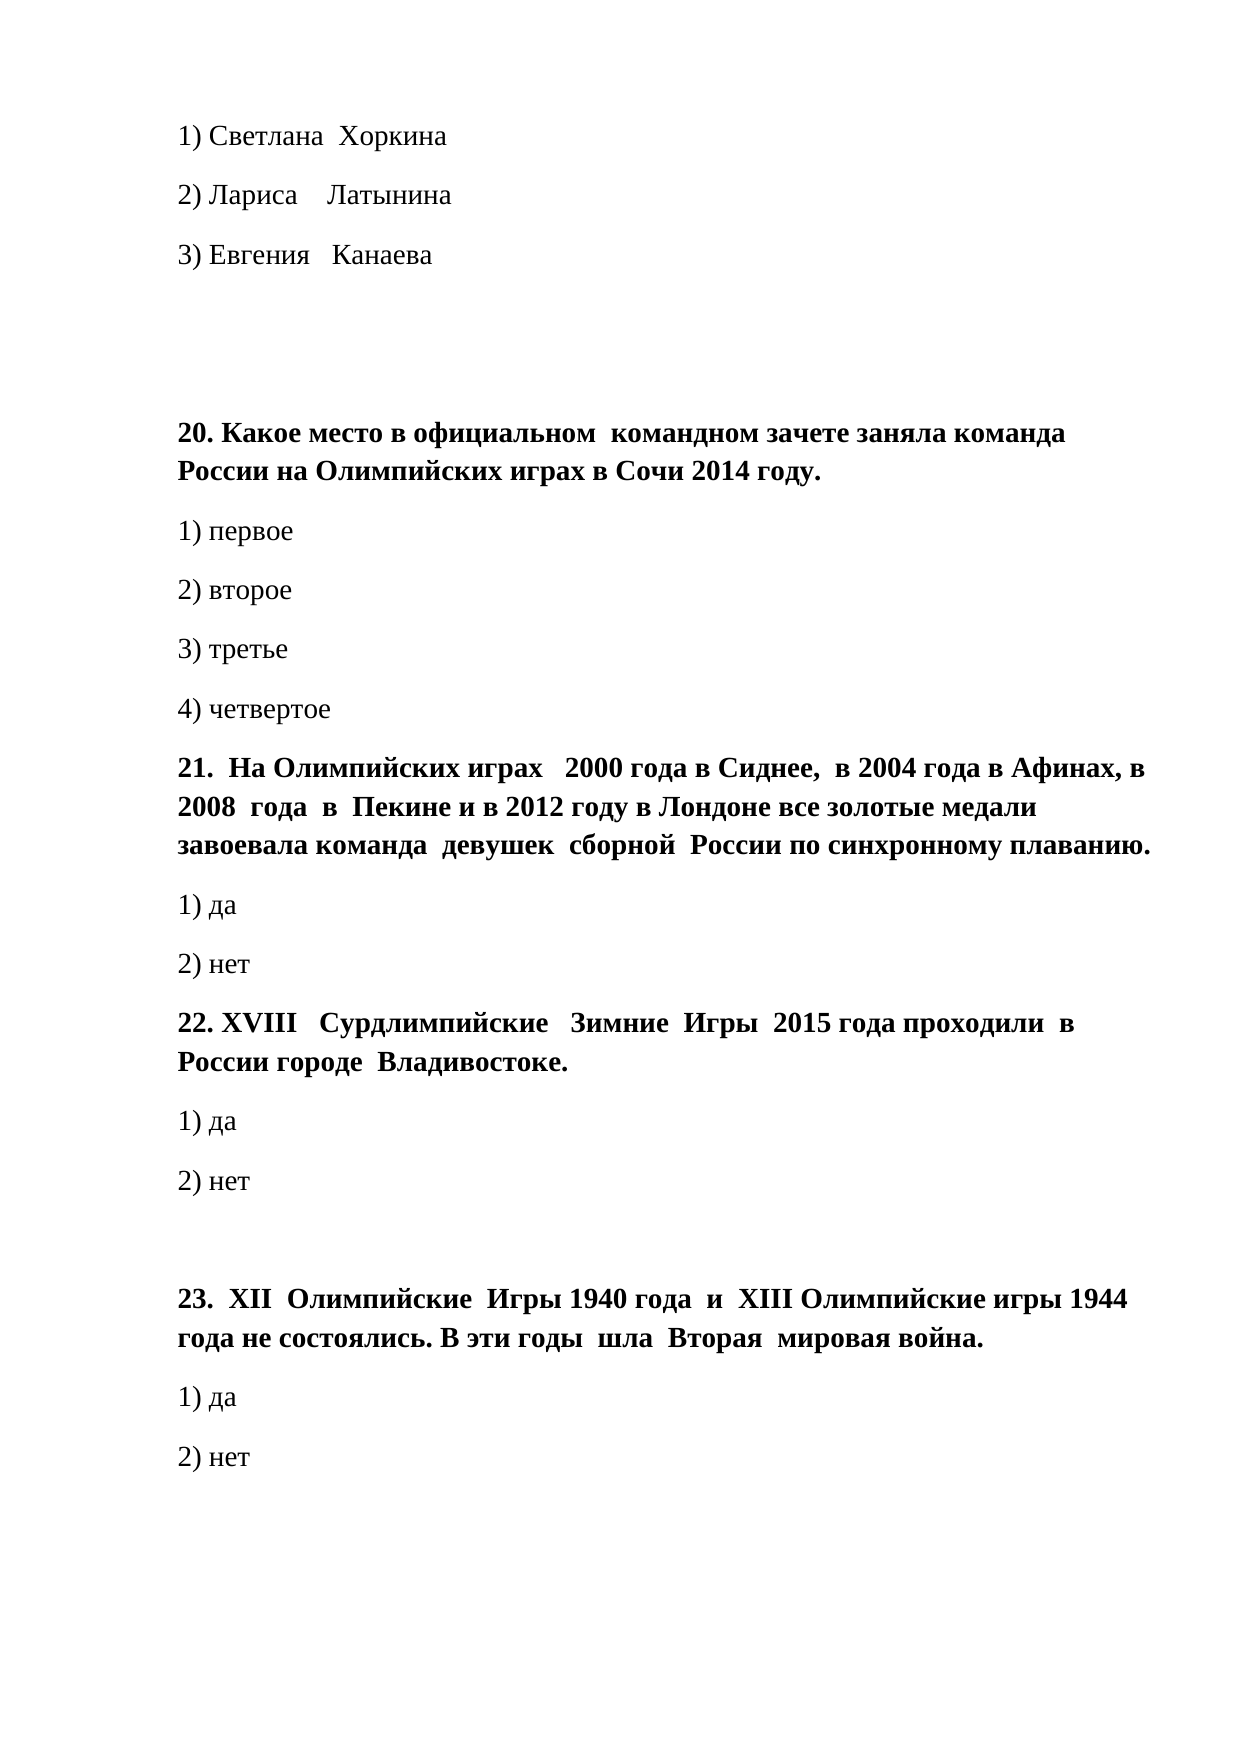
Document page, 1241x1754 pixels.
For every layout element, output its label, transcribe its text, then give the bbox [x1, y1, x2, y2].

text 22. XVIII Сурдлимпийские Зимние Игры 2015 года проходили в России городе Владивостоке. [177, 1006, 1152, 1078]
text 20. Какое место в официальном командном зачете заняла команда России на Олимпийских играх в Сочи 2014 году. [177, 415, 1152, 487]
text 3) третье [177, 632, 1152, 665]
text 3) Евгения Канаева [177, 237, 1152, 270]
text 1) да [177, 887, 1152, 920]
text 2) нет [177, 946, 1152, 980]
text 1) да [177, 1103, 1152, 1137]
text 4) четвертое [177, 691, 1152, 724]
text 1) да [177, 1379, 1152, 1413]
text 1) первое [177, 513, 1152, 546]
text 2) нет [177, 1439, 1152, 1472]
text 23. XII Олимпийские Игры 1940 года и XIII Олимпийские игры 1944 года не состоялись. В эти годы шла Вторая мировая война. [177, 1282, 1152, 1354]
text 2) второе [177, 572, 1152, 606]
text 2) нет [177, 1163, 1152, 1196]
text 2) Лариса Латынина [177, 177, 1152, 211]
text 1) Светлана Хоркина [177, 118, 1152, 152]
text 21. На Олимпийских играх 2000 года в Сиднее, в 2004 года в Афинах, в 2008 года в Пекине и в 2012 году в Лондоне все золотые медали завоевала команда девушек сборной России по синхронному плаванию. [177, 750, 1152, 861]
